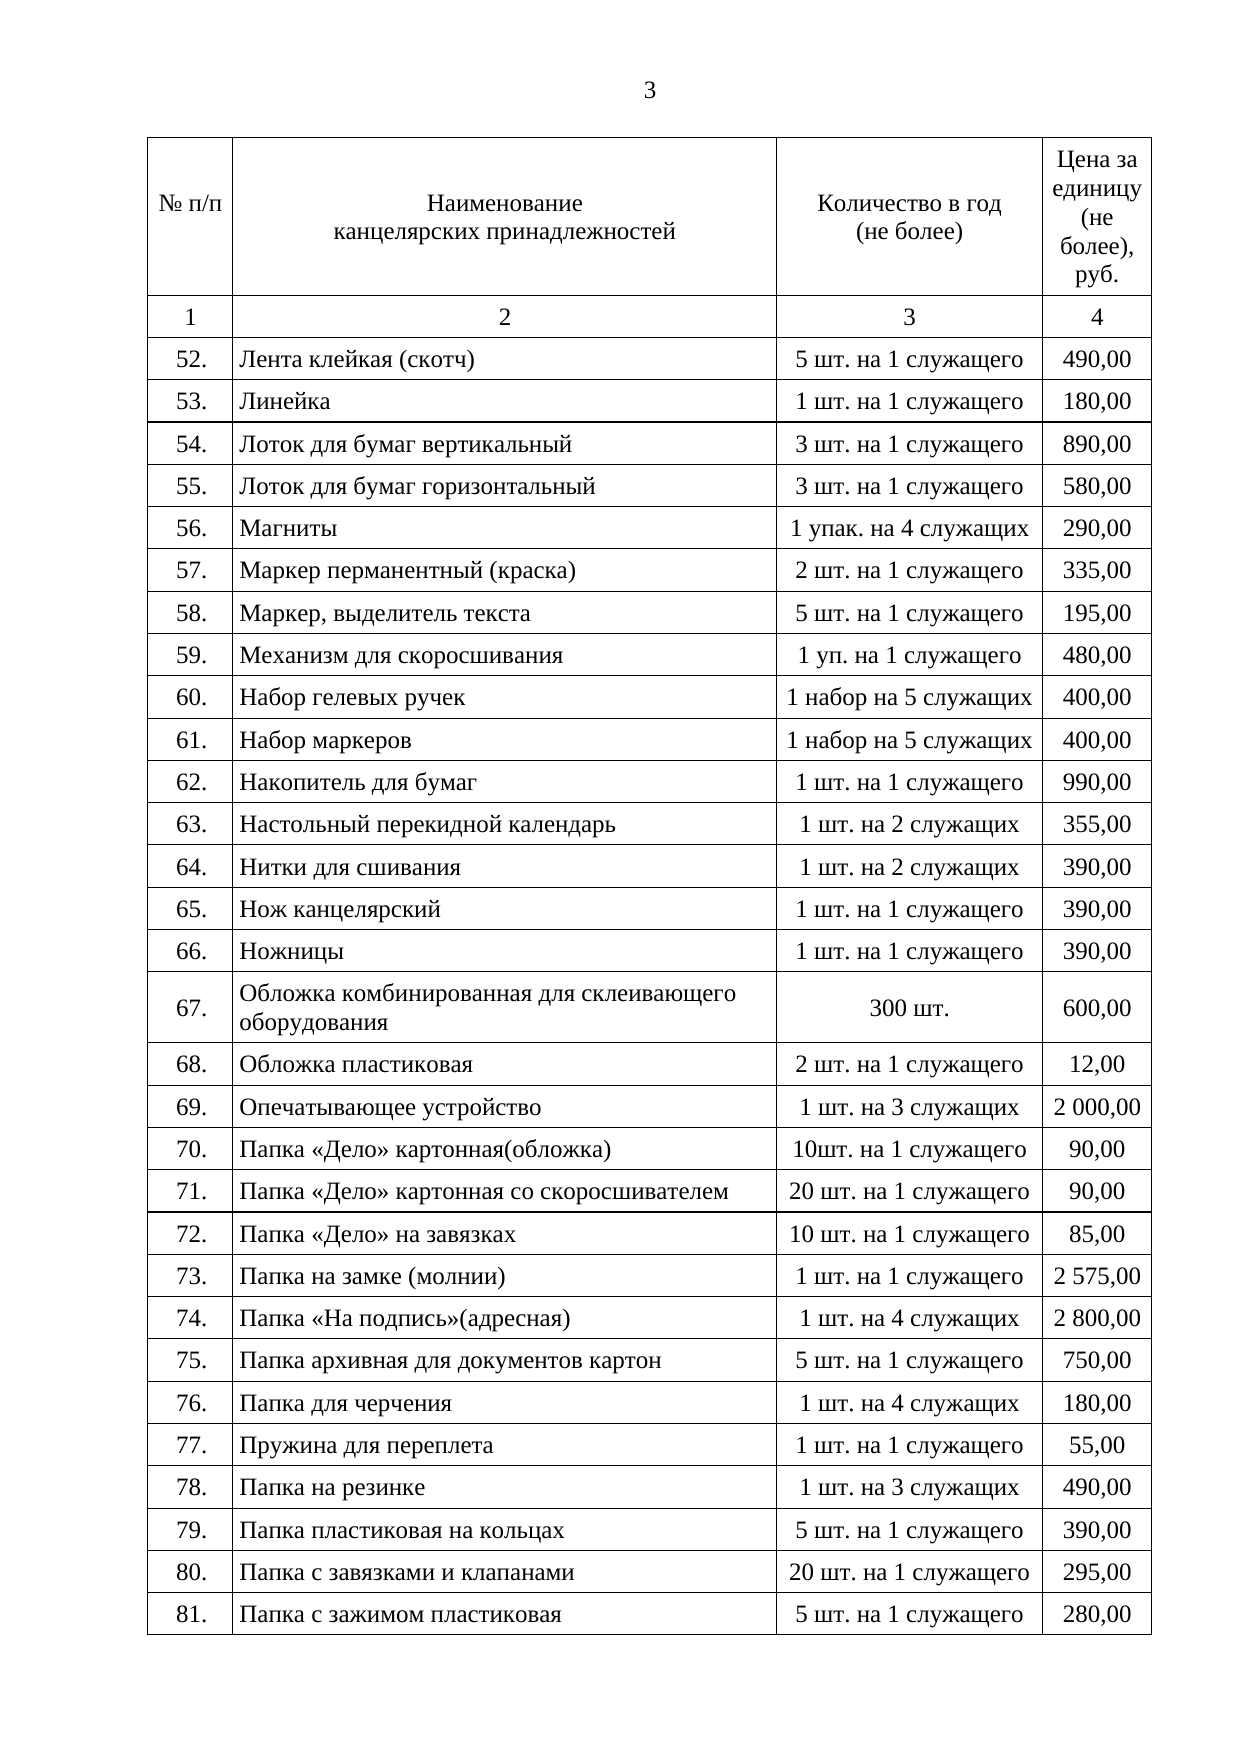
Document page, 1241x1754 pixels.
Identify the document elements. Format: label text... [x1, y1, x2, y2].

table_cell 2 [233, 296, 776, 337]
table_cell [148, 1297, 232, 1338]
table_cell [148, 1086, 232, 1127]
table_cell 1 шт. на 1 служащего [777, 1255, 1042, 1296]
table_cell 195,00 [1043, 592, 1151, 633]
table_cell Лоток для бумаг горизонтальный [233, 465, 776, 506]
table_cell 55,00 [1043, 1424, 1151, 1465]
table_cell [148, 465, 232, 506]
table_cell 1 упак. на 4 служащих [777, 507, 1042, 548]
table_cell Папка пластиковая на кольцах [233, 1509, 776, 1550]
table_cell 2 000,00 [1043, 1086, 1151, 1127]
table_cell 1 шт. на 1 служащего [777, 761, 1042, 802]
table_cell 490,00 [1043, 338, 1151, 379]
table_cell 1 шт. на 1 служащего [777, 930, 1042, 971]
table_cell [148, 719, 232, 760]
table_cell 1 набор на 5 служащих [777, 719, 1042, 760]
table_header Количество в год (не более) [777, 138, 1042, 294]
table_cell 10 шт. на 1 служащего [777, 1213, 1042, 1254]
table_cell [148, 888, 232, 929]
table_cell [148, 845, 232, 887]
table_cell Папка «Дело» на завязках [233, 1213, 776, 1254]
table_cell 20 шт. на 1 служащего [777, 1170, 1042, 1211]
table_cell Обложка комбинированная для склеивающего оборудования [233, 972, 776, 1042]
table_cell 600,00 [1043, 972, 1151, 1042]
table_cell Лоток для бумаг вертикальный [233, 423, 776, 464]
table_cell Накопитель для бумаг [233, 761, 776, 802]
table_cell [148, 549, 232, 591]
table_cell [148, 507, 232, 548]
table_cell [148, 803, 232, 844]
table_cell 5 шт. на 1 служащего [777, 1509, 1042, 1550]
table_cell 2 шт. на 1 служащего [777, 1043, 1042, 1084]
table_cell 20 шт. на 1 служащего [777, 1551, 1042, 1592]
table_cell [148, 1128, 232, 1169]
table_cell Папка «На подпись»(адресная) [233, 1297, 776, 1338]
table_cell Набор маркеров [233, 719, 776, 760]
table_cell 280,00 [1043, 1593, 1151, 1634]
table_cell [148, 761, 232, 802]
table_cell 355,00 [1043, 803, 1151, 844]
table_cell 5 шт. на 1 служащего [777, 1593, 1042, 1634]
table_cell 890,00 [1043, 423, 1151, 464]
table_header № п/п [148, 138, 232, 294]
table_cell [148, 930, 232, 971]
table_cell 750,00 [1043, 1339, 1151, 1381]
table_cell 1 [148, 296, 232, 337]
table_cell 12,00 [1043, 1043, 1151, 1084]
table_cell 335,00 [1043, 549, 1151, 591]
table_cell Нож канцелярский [233, 888, 776, 929]
table_cell 1 шт. на 1 служащего [777, 1424, 1042, 1465]
table_cell [148, 634, 232, 675]
table_cell 390,00 [1043, 845, 1151, 887]
table_cell [148, 676, 232, 717]
table_cell 390,00 [1043, 1509, 1151, 1550]
table_cell 5 шт. на 1 служащего [777, 338, 1042, 379]
table_cell 300 шт. [777, 972, 1042, 1042]
table_cell 1 шт. на 2 служащих [777, 845, 1042, 887]
table_cell 1 шт. на 4 служащих [777, 1382, 1042, 1423]
table_cell Ножницы [233, 930, 776, 971]
table_cell [148, 972, 232, 1042]
table_cell [148, 1509, 232, 1550]
table_cell Папка «Дело» картонная со скоросшивателем [233, 1170, 776, 1211]
table_cell 5 шт. на 1 служащего [777, 1339, 1042, 1381]
table_cell 390,00 [1043, 930, 1151, 971]
table_cell 1 шт. на 3 служащих [777, 1466, 1042, 1507]
table_cell Папка для черчения [233, 1382, 776, 1423]
table_cell Папка с завязками и клапанами [233, 1551, 776, 1592]
table_cell Маркер перманентный (краска) [233, 549, 776, 591]
table_cell [148, 1593, 232, 1634]
table_cell 390,00 [1043, 888, 1151, 929]
table_cell 1 шт. на 2 служащих [777, 803, 1042, 844]
table_cell 3 шт. на 1 служащего [777, 423, 1042, 464]
table_cell Магниты [233, 507, 776, 548]
table_cell 1 шт. на 4 служащих [777, 1297, 1042, 1338]
table_cell [148, 1170, 232, 1211]
table_cell Папка на замке (молнии) [233, 1255, 776, 1296]
table_cell [148, 1213, 232, 1254]
table_cell 4 [1043, 296, 1151, 337]
table_header Цена за единицу (не более), руб. [1043, 138, 1151, 294]
table_cell [148, 1043, 232, 1084]
table_cell 3 [777, 296, 1042, 337]
table_cell Папка с зажимом пластиковая [233, 1593, 776, 1634]
table_cell Лента клейкая (скотч) [233, 338, 776, 379]
table_cell [148, 1466, 232, 1507]
table_cell 400,00 [1043, 719, 1151, 760]
table_cell 400,00 [1043, 676, 1151, 717]
table_cell Набор гелевых ручек [233, 676, 776, 717]
table_cell [148, 338, 232, 379]
table_cell 85,00 [1043, 1213, 1151, 1254]
table_cell 295,00 [1043, 1551, 1151, 1592]
table_cell 2 шт. на 1 служащего [777, 549, 1042, 591]
table_cell 180,00 [1043, 380, 1151, 421]
table_cell 1 шт. на 3 служащих [777, 1086, 1042, 1127]
table_cell Папка на резинке [233, 1466, 776, 1507]
table_cell Пружина для переплета [233, 1424, 776, 1465]
table_cell 480,00 [1043, 634, 1151, 675]
table_cell Папка архивная для документов картон [233, 1339, 776, 1381]
table_cell [148, 1551, 232, 1592]
table_cell Папка «Дело» картонная(обложка) [233, 1128, 776, 1169]
table_cell 2 800,00 [1043, 1297, 1151, 1338]
table_cell [148, 423, 232, 464]
table_cell [148, 1424, 232, 1465]
table_cell [148, 380, 232, 421]
table_cell 1 шт. на 1 служащего [777, 888, 1042, 929]
table_cell Маркер, выделитель текста [233, 592, 776, 633]
table_cell 290,00 [1043, 507, 1151, 548]
table_cell 90,00 [1043, 1170, 1151, 1211]
table_cell [148, 1255, 232, 1296]
table_cell Нитки для сшивания [233, 845, 776, 887]
table_cell 1 уп. на 1 служащего [777, 634, 1042, 675]
table_cell 5 шт. на 1 служащего [777, 592, 1042, 633]
table_cell Опечатывающее устройство [233, 1086, 776, 1127]
table_cell 2 575,00 [1043, 1255, 1151, 1296]
table_cell 90,00 [1043, 1128, 1151, 1169]
table_cell 10шт. на 1 служащего [777, 1128, 1042, 1169]
table_cell Линейка [233, 380, 776, 421]
table_cell [148, 1339, 232, 1381]
table_cell Обложка пластиковая [233, 1043, 776, 1084]
table_cell [148, 1382, 232, 1423]
table_cell Механизм для скоросшивания [233, 634, 776, 675]
table_cell Настольный перекидной календарь [233, 803, 776, 844]
table_cell 3 шт. на 1 служащего [777, 465, 1042, 506]
table_cell 490,00 [1043, 1466, 1151, 1507]
table_cell [148, 592, 232, 633]
table_cell 580,00 [1043, 465, 1151, 506]
table_header Наименование канцелярских принадлежностей [233, 138, 776, 294]
table_cell 180,00 [1043, 1382, 1151, 1423]
table_cell 1 набор на 5 служащих [777, 676, 1042, 717]
table_cell 1 шт. на 1 служащего [777, 380, 1042, 421]
table_cell 990,00 [1043, 761, 1151, 802]
